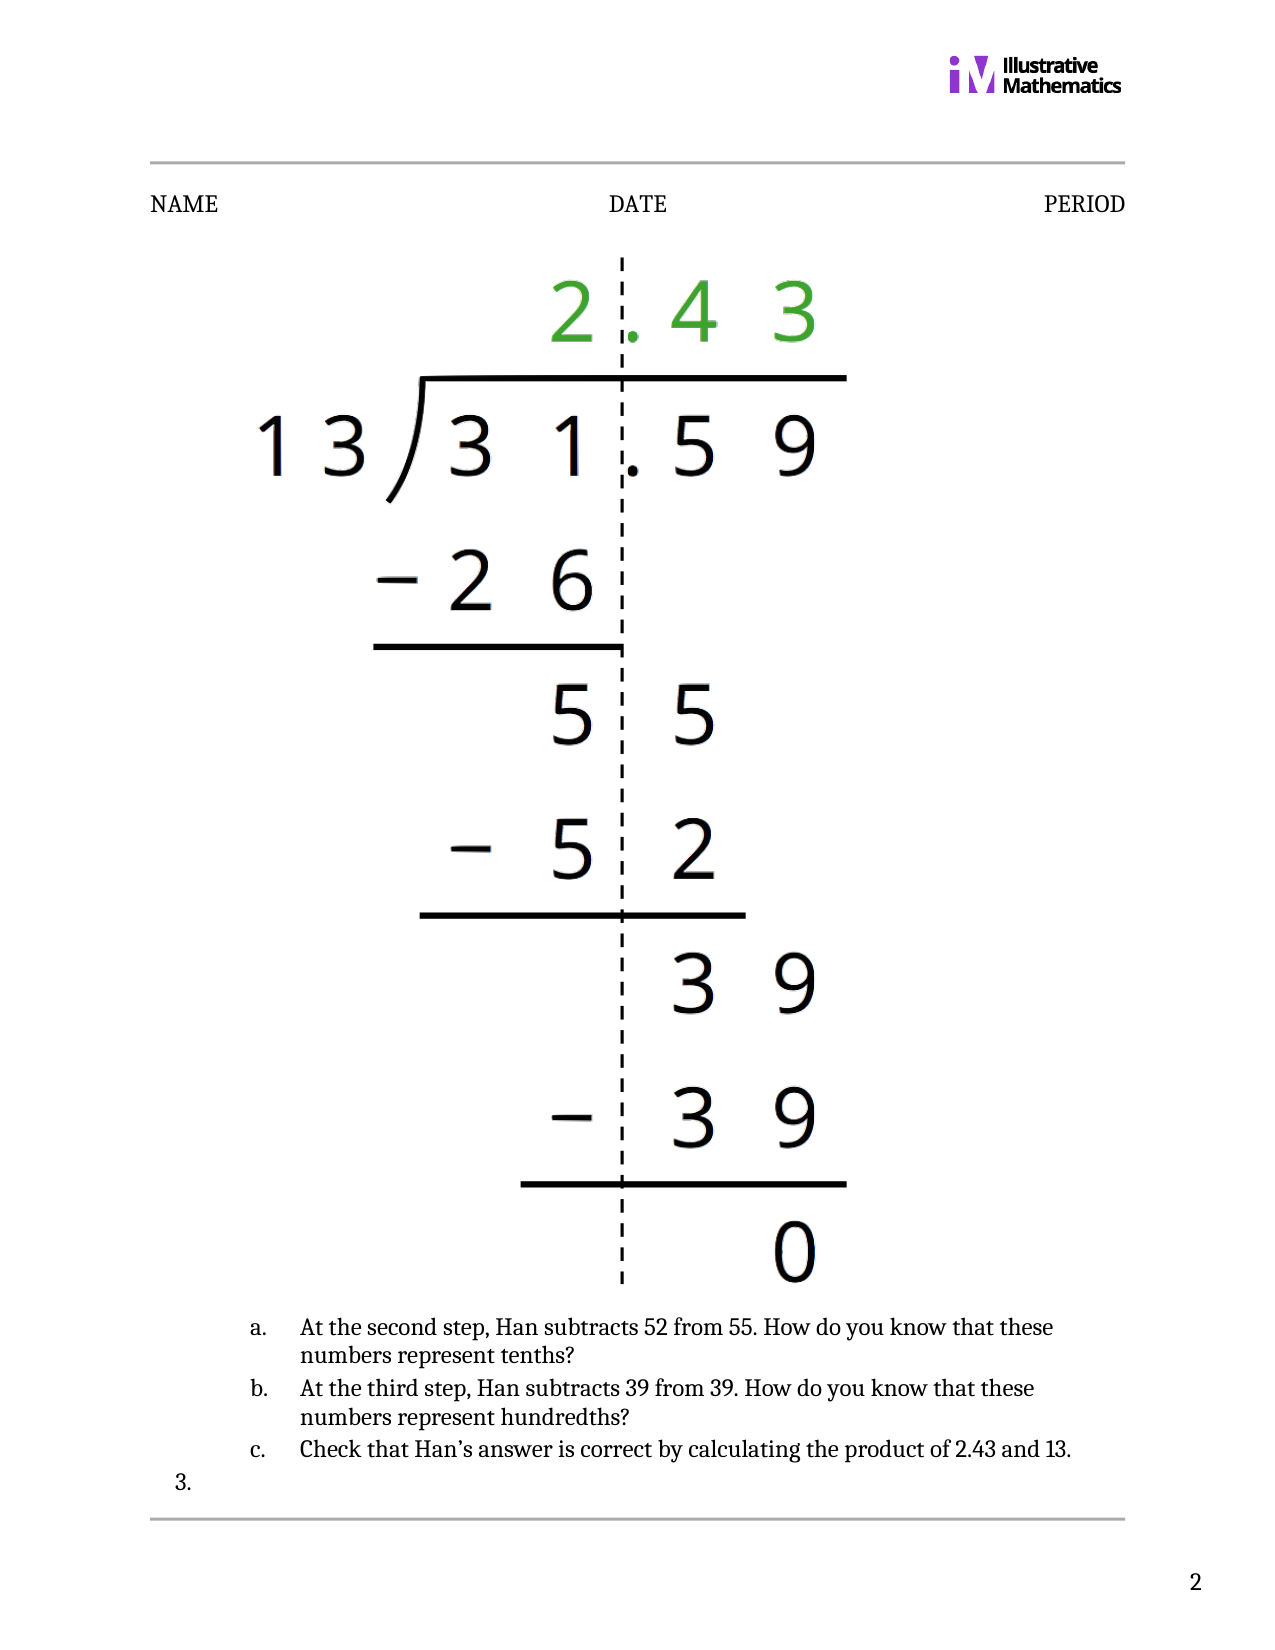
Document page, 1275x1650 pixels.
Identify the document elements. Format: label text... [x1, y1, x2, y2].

picture [243, 247, 853, 1303]
picture [949, 55, 1121, 93]
list At the third step, Han subtracts 39 from 39. How do you know that these numbers represent hundredths? [250, 1374, 1125, 1431]
list Check that Han’s answer is correct by calculating the product of 2.43 and 13. [250, 1435, 1125, 1464]
list At the second step, Han subtracts 52 from 55. How do you know that these numbers represent tenths? [250, 1313, 1125, 1370]
